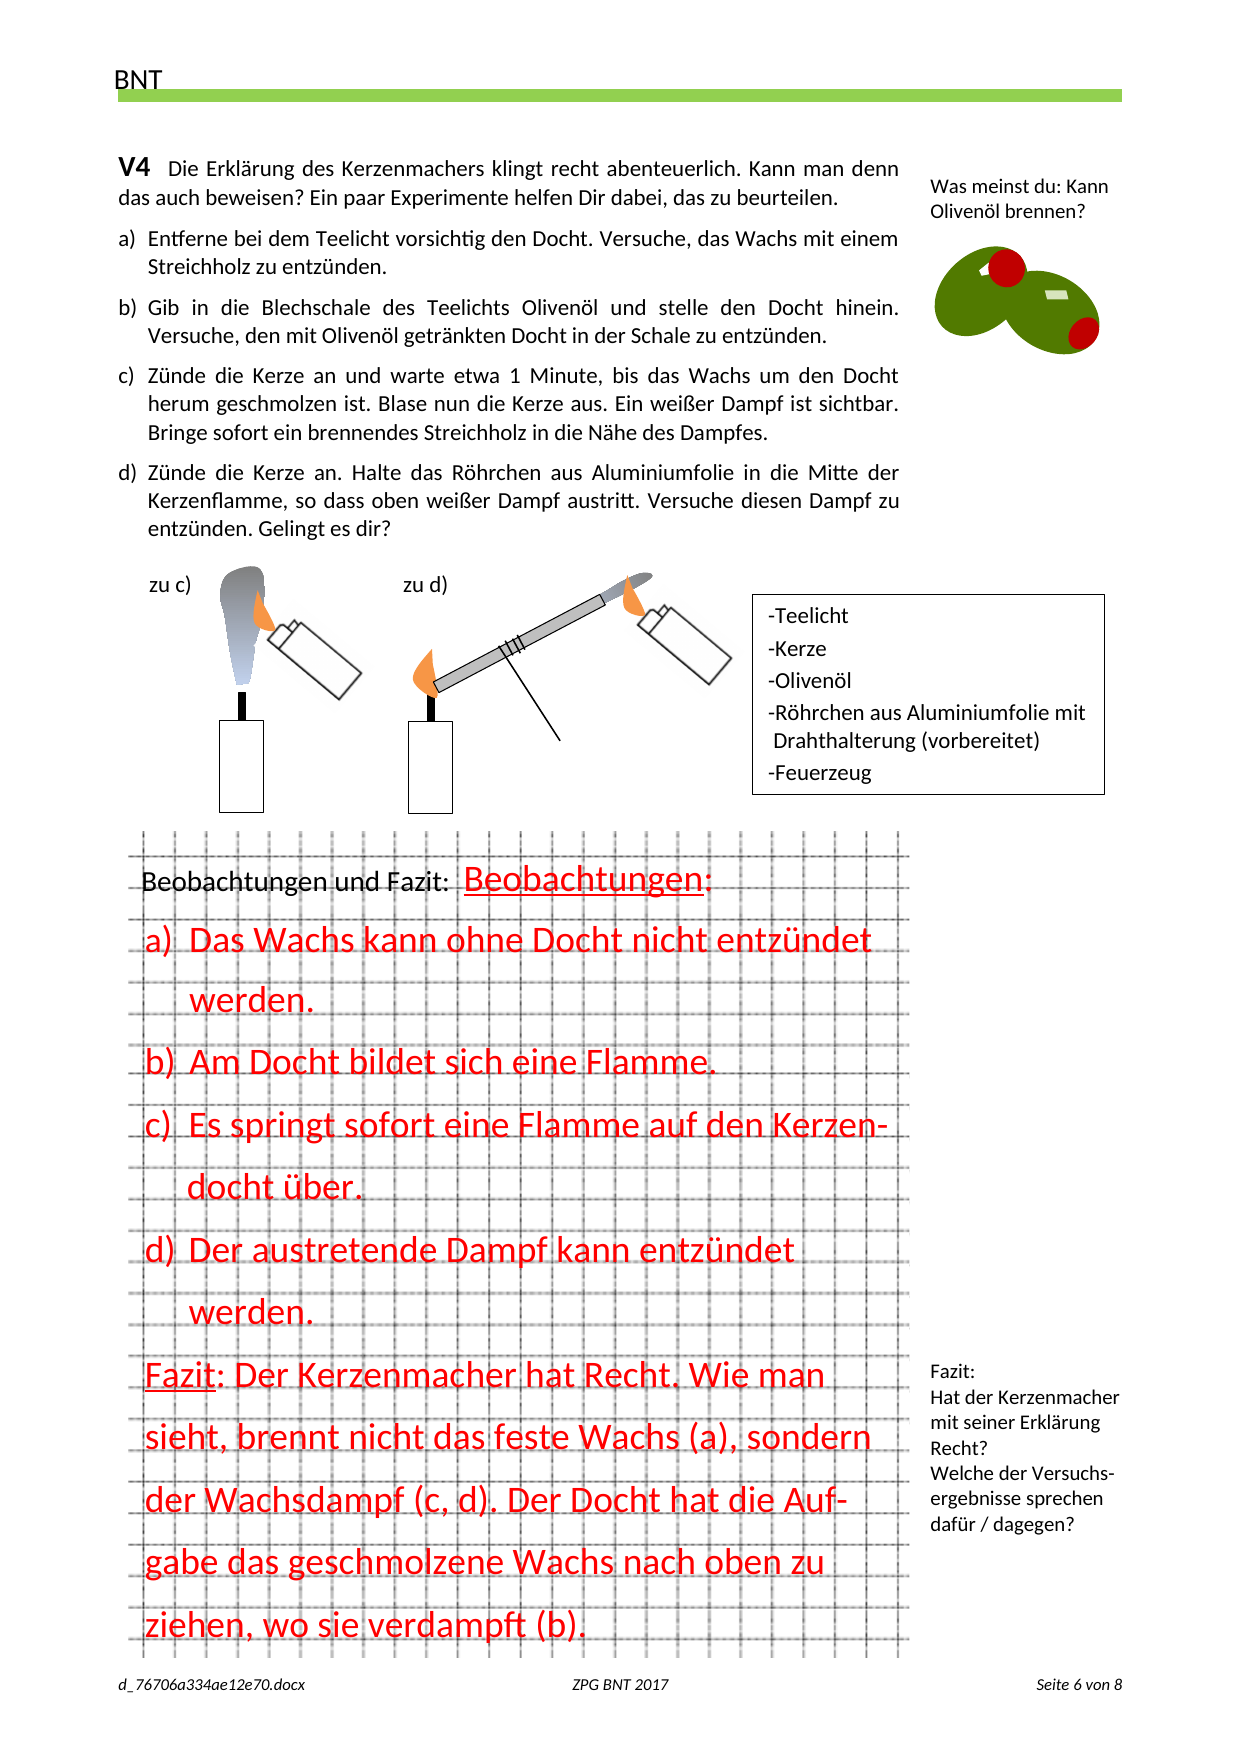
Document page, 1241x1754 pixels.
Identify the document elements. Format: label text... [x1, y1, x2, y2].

list Zünde die Kerze an. Halte das Röhrchen aus Aluminiumfolie in die Mitte der Kerzenflamme, so dass oben weißer Dampf austritt. Versuche diesen Dampf zu entzünden. Gelingt es dir? [118, 458, 901, 542]
text Welche der Versuchs-ergebnisse sprechen dafür / dagegen? [930, 1460, 1122, 1536]
list Zünde die Kerze an und warte etwa 1 Minute, bis das Wachs um den Docht herum geschmolzen ist. Blase nun die Kerze aus. Ein weißer Dampf ist sichtbar. Bringe sofort ein brennendes Streichholz in die Nähe des Dampfes. [118, 362, 901, 446]
text Hat der Kerzenmacher mit seiner Erklärung Recht? [930, 1384, 1122, 1460]
text Was meinst du: Kann Olivenöl brennen? [930, 173, 1122, 224]
list Entferne bei dem Teelicht vorsichtig den Docht. Versuche, das Wachs mit einem Streichholz zu entzünden. [118, 224, 901, 280]
text Fazit: [930, 1358, 1122, 1384]
text zu c) zu d) [118, 570, 233, 598]
picture [128, 831, 910, 1658]
list Gib in die Blechschale des Teelichts Olivenöl und stelle den Docht hinein. Versuche, den mit Olivenöl getränkten Docht in der Schale zu entzünden. [118, 293, 901, 349]
text zu c) zu d) [262, 570, 901, 598]
picture [254, 599, 374, 713]
picture [624, 584, 744, 698]
text V4 Die Erklärung des Kerzenmachers klingt recht abenteuerlich. Kann man denn das auch beweisen? Ein paar Experimente helfen Dir dabei, das zu beurteilen. [118, 148, 901, 211]
